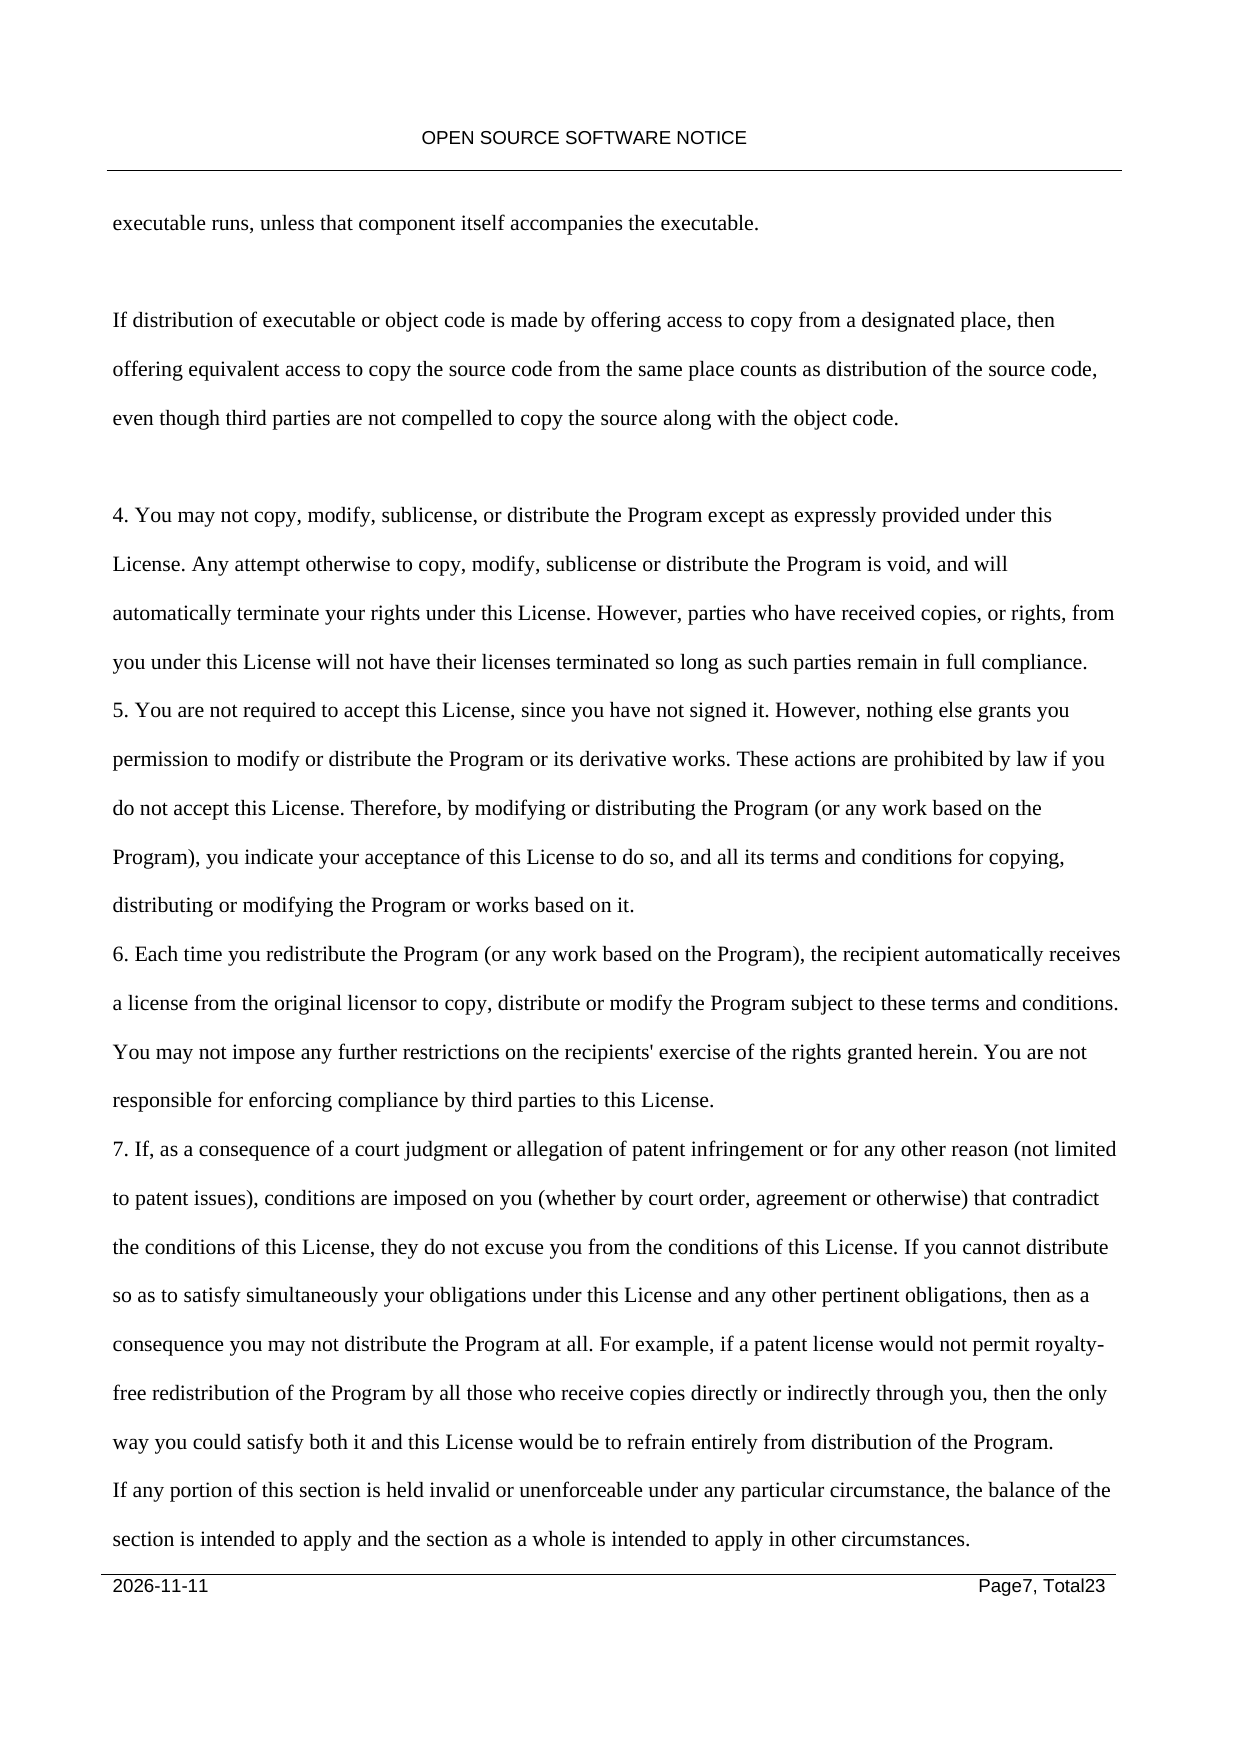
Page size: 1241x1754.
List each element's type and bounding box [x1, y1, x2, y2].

text [112, 206, 1128, 1555]
